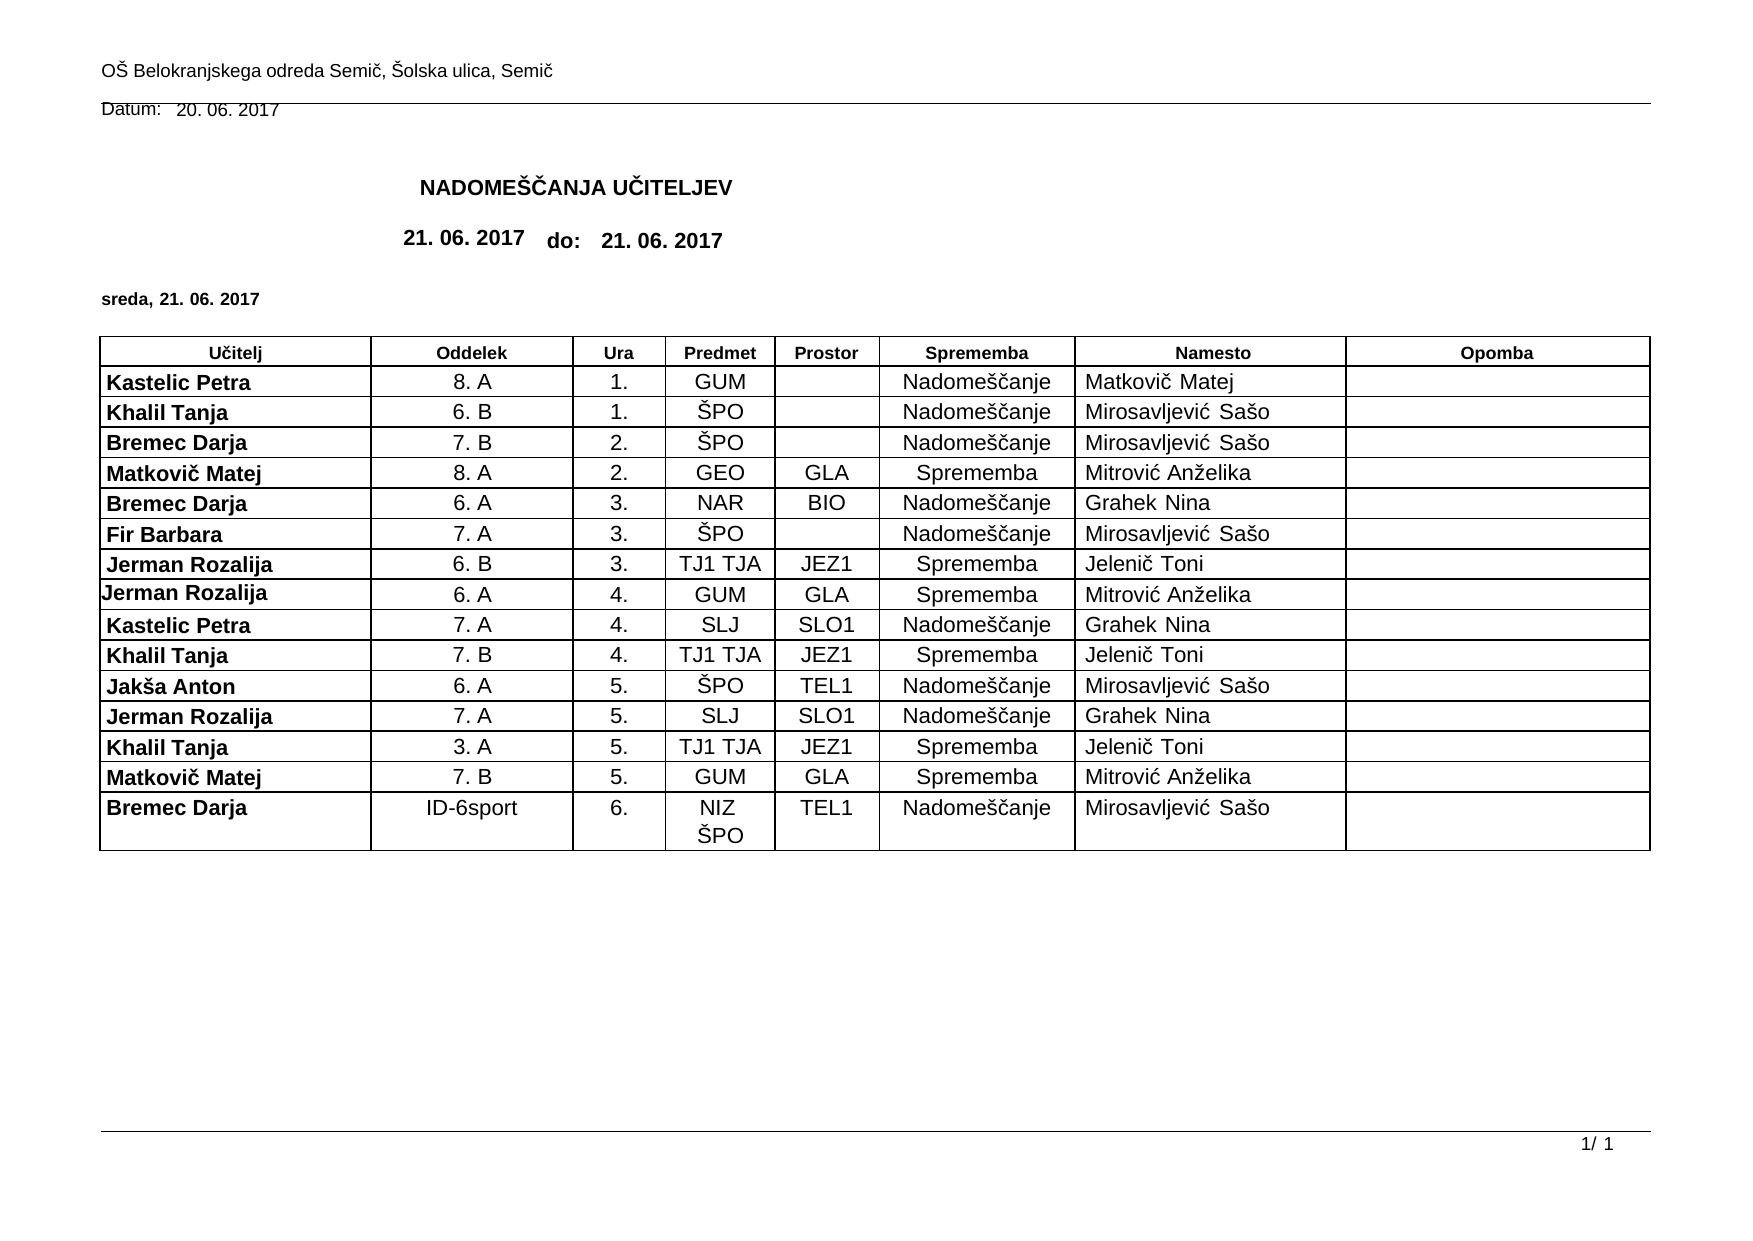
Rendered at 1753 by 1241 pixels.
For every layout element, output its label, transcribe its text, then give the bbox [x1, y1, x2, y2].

table_cell Bremec Darja [101, 793, 370, 849]
table_cell [776, 367, 879, 396]
table_cell Sprememba [880, 458, 1074, 487]
table_cell SLO1 [776, 702, 879, 730]
table_cell 4. [574, 610, 665, 639]
text sreda, 21. 06. 2017 [101, 288, 1664, 308]
table_cell Mitrović Anželika [1076, 458, 1345, 487]
table_cell 5. [574, 732, 665, 761]
table_cell 7. A [372, 610, 572, 639]
table_cell JEZ1 [776, 732, 879, 761]
table_cell ŠPO [666, 671, 774, 700]
table_header Učitelj [101, 337, 370, 365]
table_cell [1347, 580, 1649, 609]
table_cell Sprememba [880, 550, 1074, 578]
table_cell 7. A [372, 519, 572, 548]
table_cell GUM [666, 367, 774, 396]
table_cell Mirosavljević Sašo [1076, 519, 1345, 548]
table_cell Jerman Rozalija [101, 580, 370, 609]
table_cell [776, 397, 879, 426]
table_cell GLA [776, 762, 879, 791]
table_cell Jerman Rozalija [101, 702, 370, 730]
table_cell 2. [574, 428, 665, 457]
table_cell [776, 428, 879, 457]
table_cell [1347, 367, 1649, 396]
table_cell Sprememba [880, 580, 1074, 609]
table_cell Mirosavljević Sašo [1076, 671, 1345, 700]
table_cell GEO [666, 458, 774, 487]
table_header Opomba [1347, 337, 1649, 365]
table_cell Grahek Nina [1076, 489, 1345, 517]
table_cell Nadomeščanje [880, 702, 1074, 730]
table_cell 6. B [372, 550, 572, 578]
table_cell Sprememba [880, 641, 1074, 669]
table_header Oddelek [372, 337, 572, 365]
table_cell Bremec Darja [101, 489, 370, 517]
table_cell Mirosavljević Sašo [1076, 793, 1345, 849]
table_cell Nadomeščanje [880, 519, 1074, 548]
table_cell Grahek Nina [1076, 702, 1345, 730]
table_cell Jelenič Toni [1076, 732, 1345, 761]
table_cell Mitrović Anželika [1076, 580, 1345, 609]
text do: [547, 228, 588, 253]
text Datum: [101, 97, 168, 118]
table_cell 1. [574, 397, 665, 426]
table_cell ŠPO [666, 397, 774, 426]
table_cell Bremec Darja [101, 428, 370, 457]
table_cell Jelenič Toni [1076, 550, 1345, 578]
table_cell 4. [574, 641, 665, 669]
table_cell 8. A [372, 458, 572, 487]
table_cell Grahek Nina [1076, 610, 1345, 639]
table_cell Nadomeščanje [880, 610, 1074, 639]
table_cell SLJ [666, 702, 774, 730]
table_header Prostor [776, 337, 879, 365]
table_cell [1347, 641, 1649, 669]
table_cell Nadomeščanje [880, 397, 1074, 426]
table_cell Mirosavljević Sašo [1076, 428, 1345, 457]
text 1/ 1 [89, 1132, 1613, 1154]
table_cell JEZ1 [776, 641, 879, 669]
table_cell 6. [574, 793, 665, 849]
table_cell Jakša Anton [101, 671, 370, 700]
table_cell TJ1 TJA [666, 732, 774, 761]
text NADOMEŠČANJA UČITELJEV [419, 174, 1664, 199]
table_cell 2. [574, 458, 665, 487]
table_cell ŠPO [666, 428, 774, 457]
table_cell 3. [574, 519, 665, 548]
table_cell Nadomeščanje [880, 793, 1074, 849]
table_cell ŠPO [666, 519, 774, 548]
table_cell 7. B [372, 641, 572, 669]
table_cell 3. A [372, 732, 572, 761]
table_cell [1347, 397, 1649, 426]
table_cell 6. A [372, 489, 572, 517]
table_cell [1347, 519, 1649, 548]
table_cell [1347, 428, 1649, 457]
text 21. 06. 2017 [601, 228, 1664, 253]
table_cell 8. A [372, 367, 572, 396]
table_cell GLA [776, 580, 879, 609]
table_cell Fir Barbara [101, 519, 370, 548]
table_cell GLA [776, 458, 879, 487]
table_cell Kastelic Petra [101, 367, 370, 396]
table_cell Nadomeščanje [880, 671, 1074, 700]
table_cell SLO1 [776, 610, 879, 639]
table_cell 6. B [372, 397, 572, 426]
table_cell [1347, 762, 1649, 791]
table_cell [1347, 550, 1649, 578]
table_cell Matkovič Matej [101, 458, 370, 487]
table_cell 5. [574, 702, 665, 730]
table_cell [1347, 458, 1649, 487]
text OŠ Belokranjskega odreda Semič, Šolska ulica, Semič [101, 60, 1664, 81]
table_cell JEZ1 [776, 550, 879, 578]
table_cell [1347, 610, 1649, 639]
table_cell GUM [666, 762, 774, 791]
table_cell ID-6sport [372, 793, 572, 849]
table_cell Matkovič Matej [101, 762, 370, 791]
table_cell 5. [574, 762, 665, 791]
table_cell NAR [666, 489, 774, 517]
table_cell 3. [574, 550, 665, 578]
table_header Sprememba [880, 337, 1074, 365]
table_cell 7. A [372, 702, 572, 730]
table_cell Khalil Tanja [101, 641, 370, 669]
table_cell TJ1 TJA [666, 641, 774, 669]
table_cell Khalil Tanja [101, 732, 370, 761]
table_cell Khalil Tanja [101, 397, 370, 426]
table_cell Nadomeščanje [880, 428, 1074, 457]
table_cell [1347, 732, 1649, 761]
table_cell NIZ ŠPO [666, 793, 774, 849]
table_cell Nadomeščanje [880, 489, 1074, 517]
table_header Ura [574, 337, 665, 365]
table_cell Sprememba [880, 732, 1074, 761]
table_cell 6. A [372, 580, 572, 609]
table_cell [1347, 489, 1649, 517]
table_cell [1347, 702, 1649, 730]
table_cell Sprememba [880, 762, 1074, 791]
table_cell Jerman Rozalija [101, 550, 370, 578]
table_cell TJ1 TJA [666, 550, 774, 578]
table_cell Matkovič Matej [1076, 367, 1345, 396]
table_cell 6. A [372, 671, 572, 700]
table_cell [776, 519, 879, 548]
table_cell [1347, 793, 1649, 849]
table_cell GUM [666, 580, 774, 609]
table_cell Nadomeščanje [880, 367, 1074, 396]
table_cell BIO [776, 489, 879, 517]
table_cell 3. [574, 489, 665, 517]
table_cell Mitrović Anželika [1076, 762, 1345, 791]
table_cell 4. [574, 580, 665, 609]
table_cell TEL1 [776, 793, 879, 849]
table_cell 7. B [372, 428, 572, 457]
table_cell 1. [574, 367, 665, 396]
table_cell Mirosavljević Sašo [1076, 397, 1345, 426]
text 21. 06. 2017 [89, 224, 525, 249]
table_cell 7. B [372, 762, 572, 791]
text 20. 06. 2017 [176, 98, 1664, 119]
table_cell Kastelic Petra [101, 610, 370, 639]
table_cell 5. [574, 671, 665, 700]
table_header Namesto [1076, 337, 1345, 365]
table_cell TEL1 [776, 671, 879, 700]
table_cell [1347, 671, 1649, 700]
table_header Predmet [666, 337, 774, 365]
table_cell Jelenič Toni [1076, 641, 1345, 669]
table_cell SLJ [666, 610, 774, 639]
